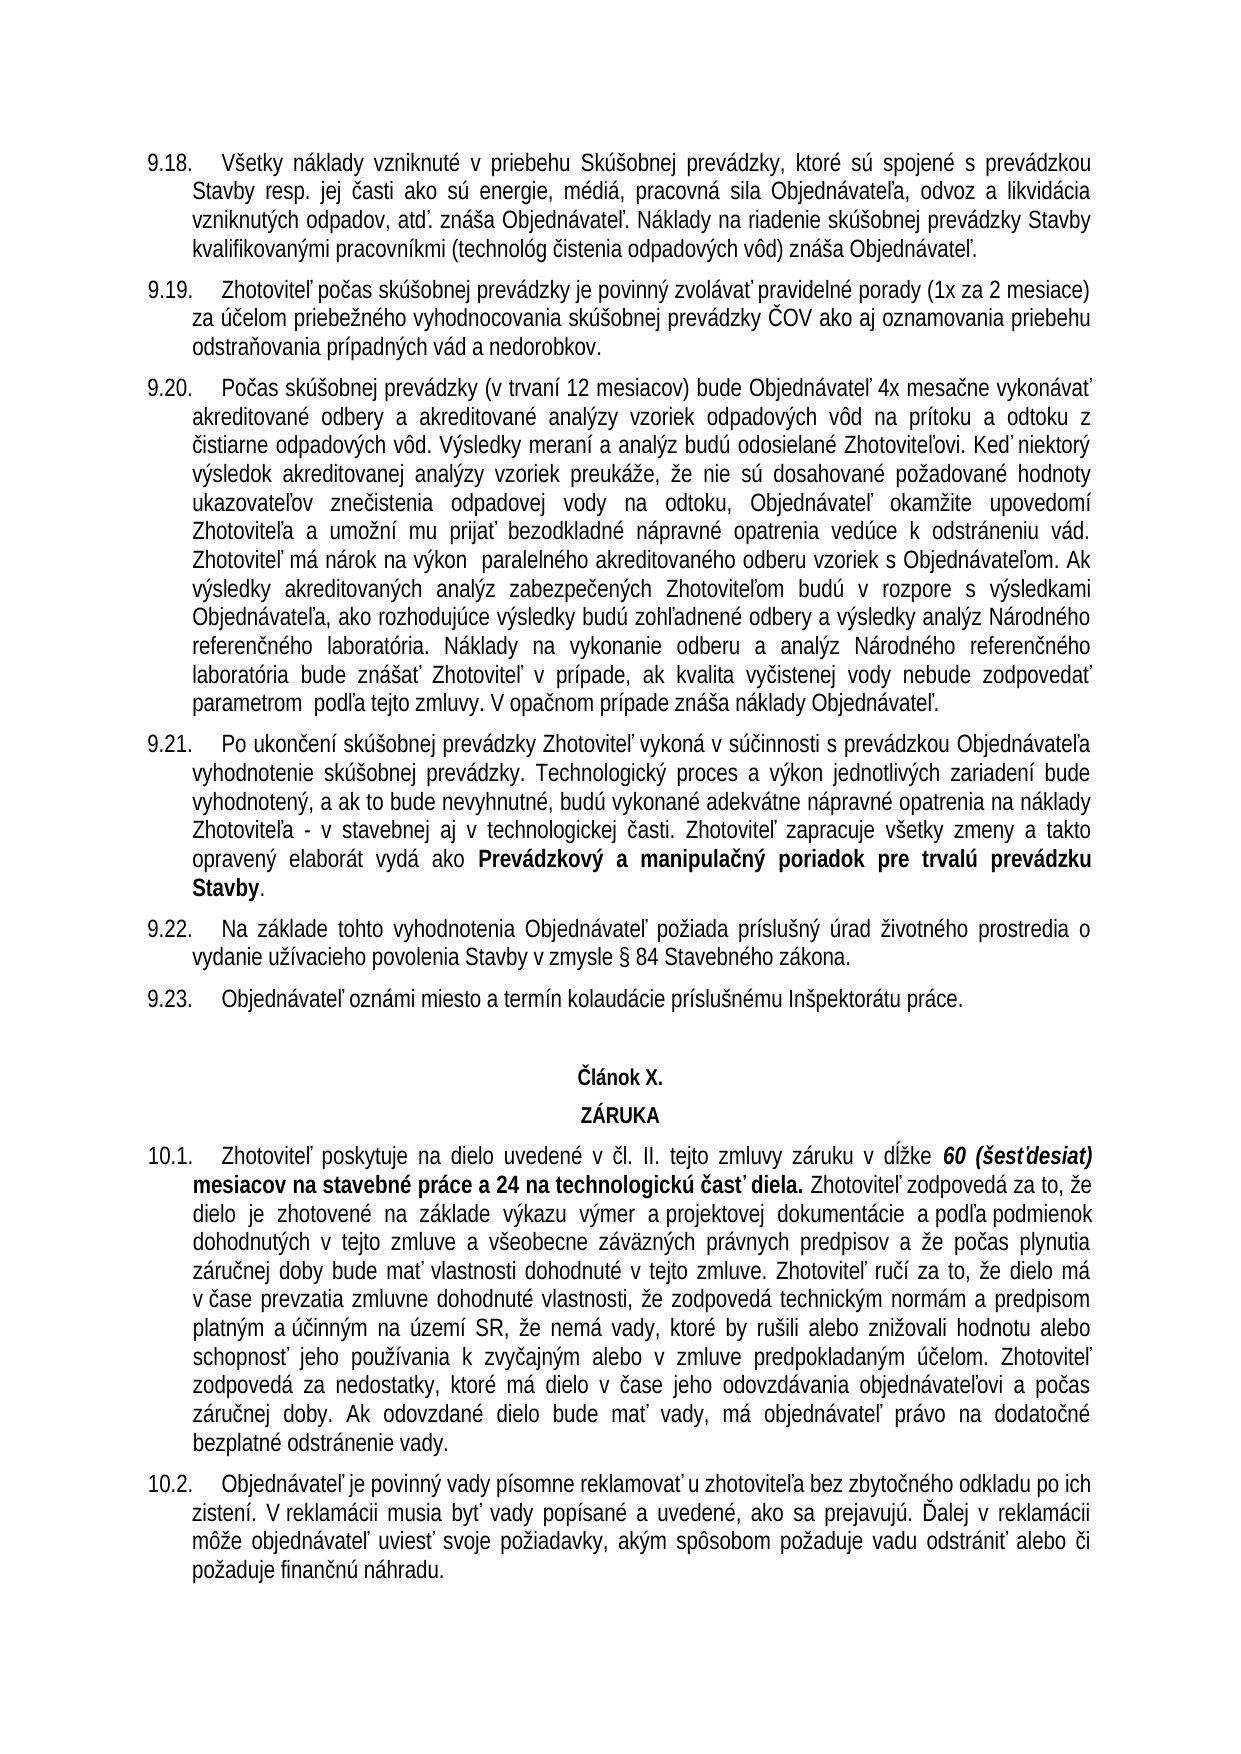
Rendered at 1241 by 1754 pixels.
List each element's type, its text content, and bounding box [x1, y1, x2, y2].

list Počas skúšobnej prevádzky (v trvaní 12 mesiacov) bude Objednávateľ 4x mesačne vykonávať akreditované odbery a akreditované analýzy vzoriek odpadových vôd na prítoku a odtoku z čistiarne odpadových vôd. Výsledky meraní a analýz budú odosielané Zhotoviteľovi. Keď niektorý výsledok akreditovanej analýzy vzoriek preukáže, že nie sú dosahované požadované hodnoty ukazovateľov znečistenia odpadovej vody na odtoku, Objednávateľ okamžite upovedomí Zhotoviteľa a umožní mu prijať bezodkladné nápravné opatrenia vedúce k odstráneniu vád. Zhotoviteľ má nárok na výkon paralelného akreditovaného odberu vzoriek s Objednávateľom. Ak výsledky akreditovaných analýz zabezpečených Zhotoviteľom budú v rozpore s výsledkami Objednávateľa, ako rozhodujúce výsledky budú zohľadnené odbery a výsledky analýz Národného referenčného laboratória. Náklady na vykonanie odberu a analýz Národného referenčného laboratória bude znášať Zhotoviteľ v prípade, ak kvalita vyčistenej vody nebude zodpovedať parametrom podľa tejto zmluvy. V opačnom prípade znáša náklady Objednávateľ. [147, 373, 1093, 717]
list Na základe tohto vyhodnotenia Objednávateľ požiada príslušný úrad životného prostredia o vydanie užívacieho povolenia Stavby v zmysle § 84 Stavebného zákona. [147, 914, 1093, 971]
list Zhotoviteľ počas skúšobnej prevádzky je povinný zvolávať pravidelné porady (1x za 2 mesiace) za účelom priebežného vyhodnocovania skúšobnej prevádzky ČOV ako aj oznamovania priebehu odstraňovania prípadných vád a nedorobkov. [148, 275, 1093, 361]
list Všetky náklady vzniknuté v priebehu Skúšobnej prevádzky, ktoré sú spojené s prevádzkou Stavby resp. jej časti ako sú energie, médiá, pracovná sila Objednávateľa, odvoz a likvidácia vzniknutých odpadov, atď. znáša Objednávateľ. Náklady na riadenie skúšobnej prevádzky Stavby kvalifikovanými pracovníkmi (technológ čistenia odpadových vôd) znáša Objednávateľ. [147, 148, 1093, 262]
list Objednávateľ je povinný vady písomne reklamovať u zhotoviteľa bez zbytočného odkladu po ich zistení. V reklamácii musia byť vady popísané a uvedené, ako sa prejavujú. Ďalej v reklamácii môže objednávateľ uviesť svoje požiadavky, akým spôsobom požaduje vadu odstrániť alebo či požaduje finančnú náhradu. [148, 1469, 1093, 1583]
text ZÁRUKA [148, 1102, 1093, 1129]
text Článok X. [148, 1063, 1093, 1090]
list Objednávateľ oznámi miesto a termín kolaudácie príslušnému Inšpektorátu práce. [147, 983, 1093, 1012]
list Zhotoviteľ poskytuje na dielo uvedené v čl. II. tejto zmluvy záruku v dĺžke 60 (šesťdesiat) mesiacov na stavebné práce a 24 na technologickú časť diela. Zhotoviteľ zodpovedá za to, že dielo je zhotovené na základe výkazu výmer a projektovej dokumentácie a podľa podmienok dohodnutých v tejto zmluve a všeobecne záväzných právnych predpisov a že počas plynutia záručnej doby bude mať vlastnosti dohodnuté v tejto zmluve. Zhotoviteľ ručí za to, že dielo má v čase prevzatia zmluvne dohodnuté vlastnosti, že zodpovedá technickým normám a predpisom platným a účinným na území SR, že nemá vady, ktoré by rušili alebo znižovali hodnotu alebo schopnosť jeho používania k zvyčajným alebo v zmluve predpokladaným účelom. Zhotoviteľ zodpovedá za nedostatky, ktoré má dielo v čase jeho odovzdávania objednávateľovi a počas záručnej doby. Ak odovzdané dielo bude mať vady, má objednávateľ právo na dodatočné bezplatné odstránenie vady. [148, 1141, 1093, 1456]
list Po ukončení skúšobnej prevádzky Zhotoviteľ vykoná v súčinnosti s prevádzkou Objednávateľa vyhodnotenie skúšobnej prevádzky. Technologický proces a výkon jednotlivých zariadení bude vyhodnotený, a ak to bude nevyhnutné, budú vykonané adekvátne nápravné opatrenia na náklady Zhotoviteľa - v stavebnej aj v technologickej časti. Zhotoviteľ zapracuje všetky zmeny a takto opravený elaborát vydá ako Prevádzkový a manipulačný poriadok pre trvalú prevádzku Stavby. [147, 729, 1093, 901]
